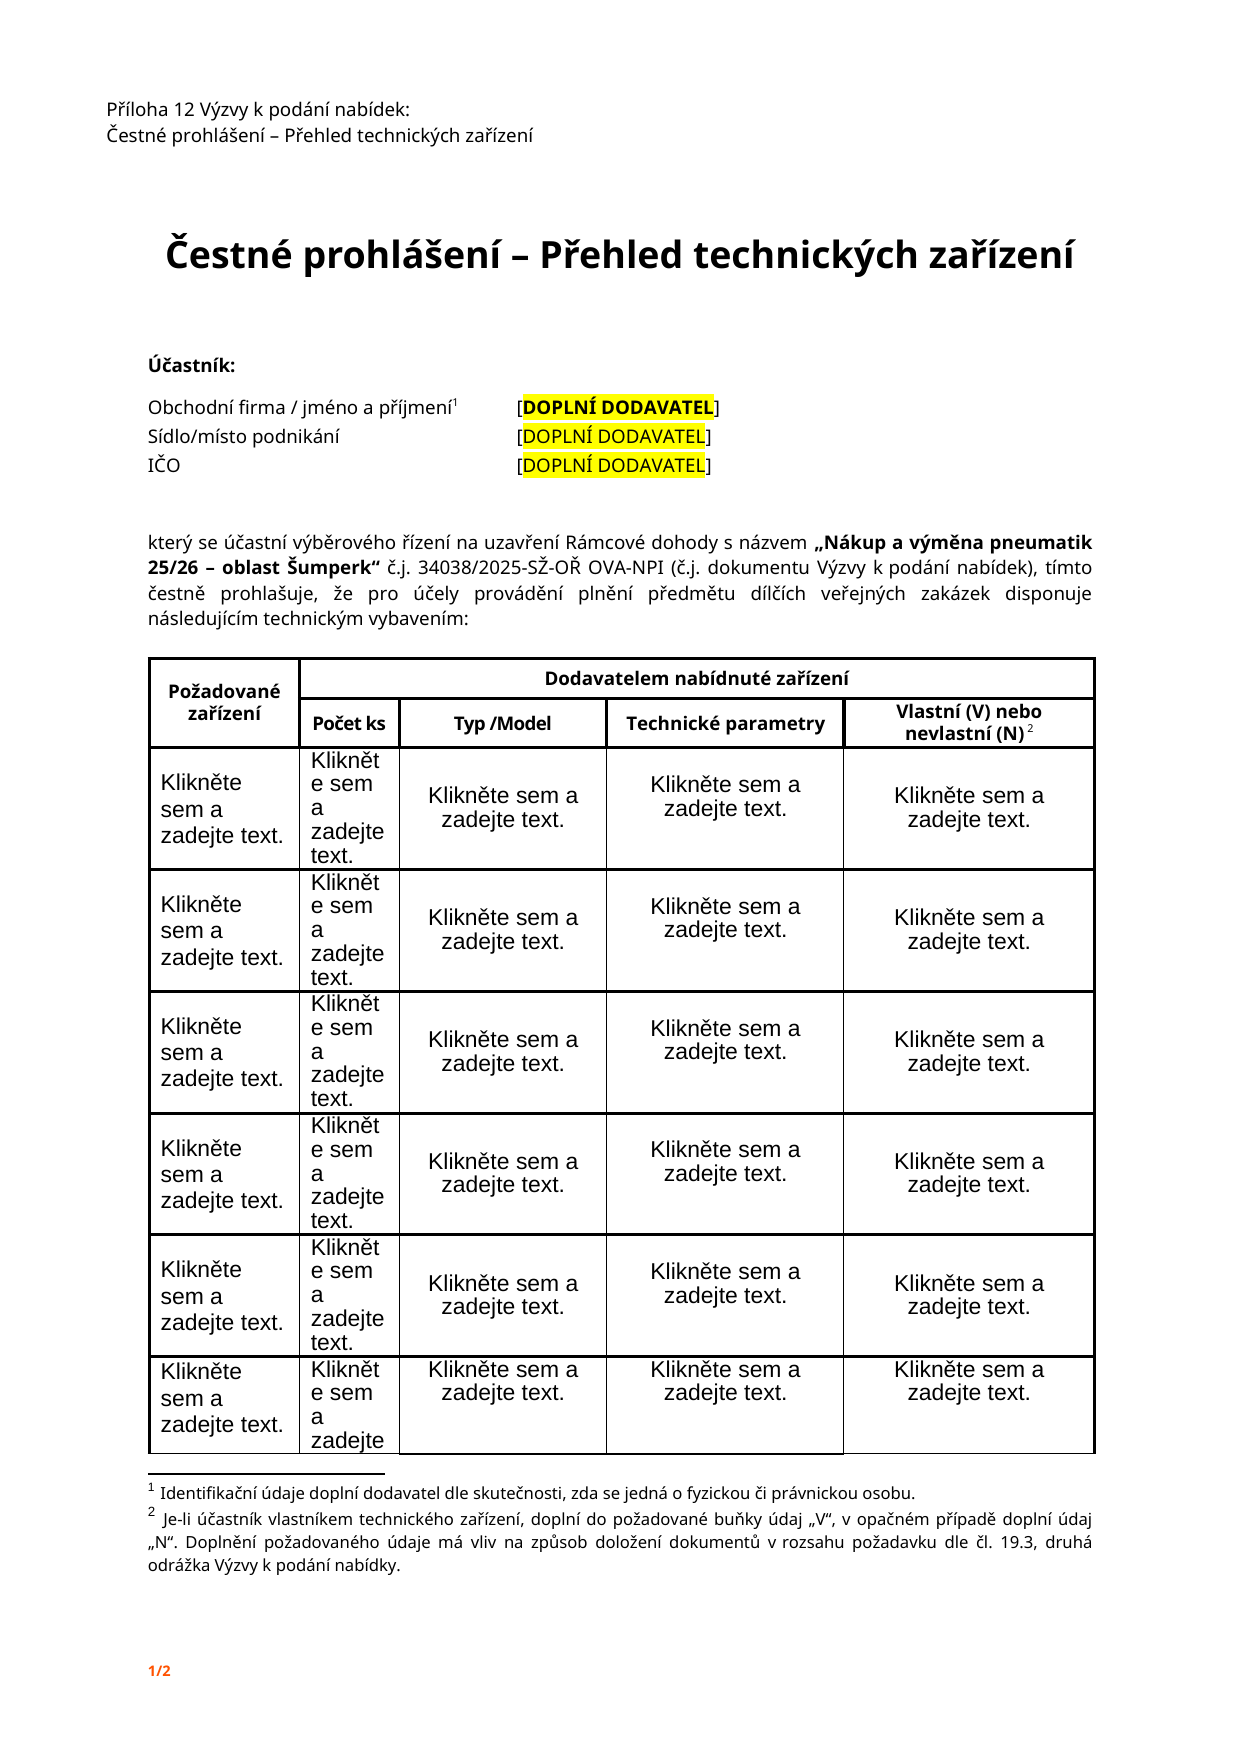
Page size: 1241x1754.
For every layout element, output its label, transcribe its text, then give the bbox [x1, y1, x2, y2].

table_cell [844, 871, 1093, 990]
table_cell Typ /Model [401, 700, 605, 746]
table_cell [844, 1236, 1093, 1355]
table_cell [607, 1236, 843, 1355]
text Sídlo/místo podnikání [DOPLNÍ DODAVATEL] [148, 420, 1093, 449]
table_cell [607, 871, 843, 990]
table_cell [400, 1115, 606, 1233]
table_cell [400, 871, 606, 990]
title Čestné prohlášení – Přehled technických zařízení [148, 228, 1093, 279]
text který se účastní výběrového řízení na uzavření Rámcové dohody s názvem „Nákup a výměna pneumatik 25/26 – oblast Šumperk“ č.j. 34038/2025-SŽ-OŘ OVA-NPI (č.j. dokumentu Výzvy k podání nabídek), tímto čestně prohlašuje, že pro účely provádění plnění předmětu dílčích veřejných zakázek disponuje následujícím technickým vybavením: [148, 529, 1093, 631]
table_cell [844, 1115, 1093, 1233]
table_cell [400, 749, 606, 868]
table_cell [607, 1358, 843, 1453]
text Účastník: [148, 348, 1093, 379]
table_cell [607, 749, 843, 868]
table_cell [400, 1236, 606, 1355]
text Obchodní firma / jméno a příjmení [148, 391, 1093, 420]
table_header Dodavatelem nabídnuté zařízení [301, 660, 1093, 697]
table_cell [400, 993, 606, 1112]
table_cell [400, 1358, 606, 1453]
table_header Požadované zařízení [151, 660, 298, 746]
table_cell [844, 1358, 1093, 1453]
text IČO [148, 449, 1093, 478]
table_cell Technické parametry [608, 700, 842, 746]
table_cell Vlastní (V) nebo nevlastní (N) [846, 700, 1093, 746]
table_cell [844, 993, 1093, 1112]
table_cell Počet ks [301, 700, 398, 746]
table_cell [844, 749, 1093, 868]
table_cell [607, 993, 843, 1112]
table_cell [607, 1115, 843, 1233]
